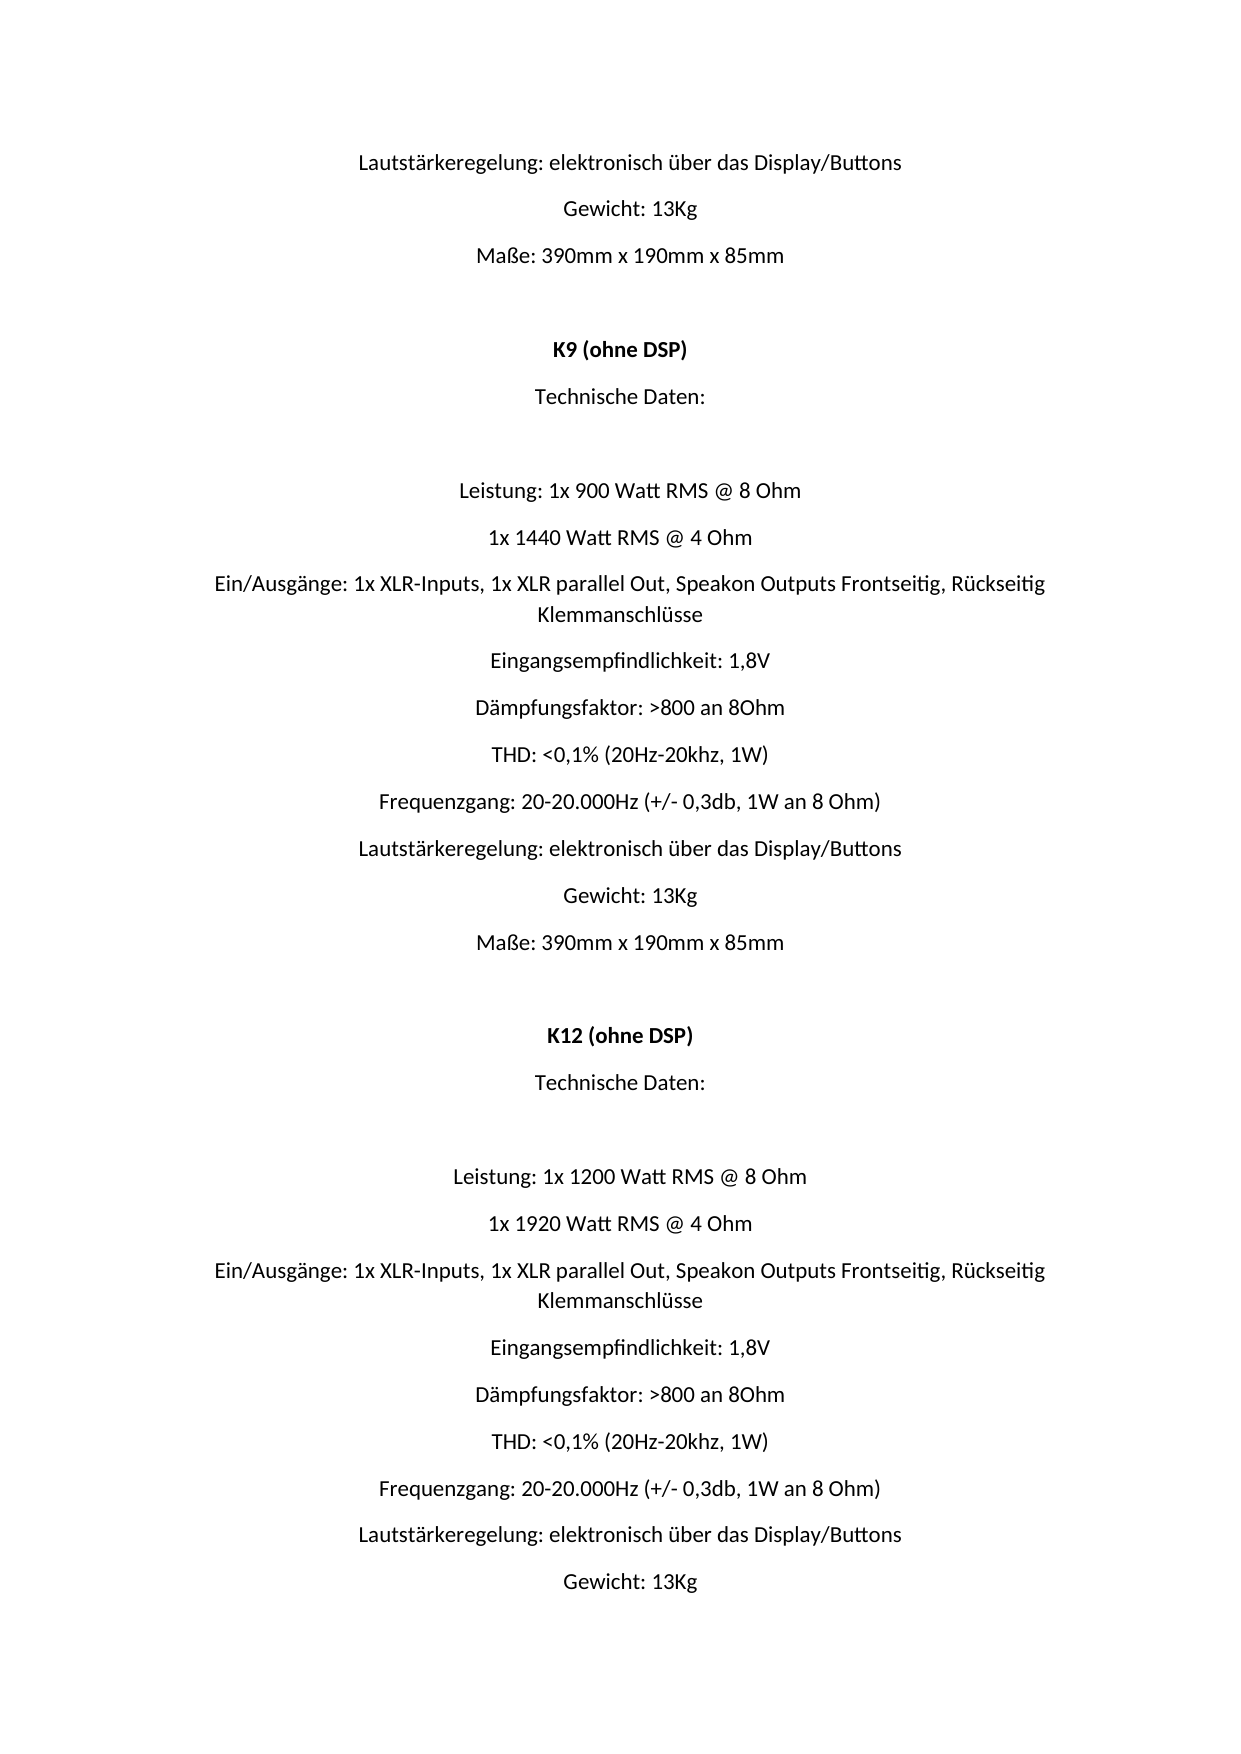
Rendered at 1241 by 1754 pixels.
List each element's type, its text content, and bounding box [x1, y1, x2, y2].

text THD: <0,1% (20Hz-20khz, 1W) [148, 1427, 1093, 1455]
text Lautstärkeregelung: elektronisch über das Display/Buttons [148, 834, 1093, 862]
text THD: <0,1% (20Hz-20khz, 1W) [148, 740, 1093, 768]
text Gewicht: 13Kg [148, 1567, 1093, 1595]
text Dämpfungsfaktor: >800 an 8Ohm [148, 693, 1093, 721]
text Eingangsempfindlichkeit: 1,8V [148, 1333, 1093, 1361]
text Frequenzgang: 20-20.000Hz (+/- 0,3db, 1W an 8 Ohm) [148, 1474, 1093, 1502]
text Ein/Ausgänge: 1x XLR-Inputs, 1x XLR parallel Out, Speakon Outputs Frontseitig, Rückseitig Klemmanschlüsse [148, 569, 1093, 628]
text 1x 1920 Watt RMS @ 4 Ohm [148, 1209, 1093, 1237]
text 1x 1440 Watt RMS @ 4 Ohm [148, 523, 1093, 551]
text Leistung: 1x 1200 Watt RMS @ 8 Ohm [148, 1162, 1093, 1190]
text Dämpfungsfaktor: >800 an 8Ohm [148, 1380, 1093, 1408]
text Ein/Ausgänge: 1x XLR-Inputs, 1x XLR parallel Out, Speakon Outputs Frontseitig, Rückseitig Klemmanschlüsse [148, 1256, 1093, 1314]
text Lautstärkeregelung: elektronisch über das Display/Buttons [148, 148, 1093, 176]
text Maße: 390mm x 190mm x 85mm [148, 241, 1093, 269]
text Gewicht: 13Kg [148, 194, 1093, 222]
text Technische Daten: [148, 382, 1093, 410]
text Frequenzgang: 20-20.000Hz (+/- 0,3db, 1W an 8 Ohm) [148, 787, 1093, 815]
text Technische Daten: [148, 1068, 1093, 1096]
text Lautstärkeregelung: elektronisch über das Display/Buttons [148, 1521, 1093, 1548]
text Maße: 390mm x 190mm x 85mm [148, 928, 1093, 956]
text Gewicht: 13Kg [148, 881, 1093, 909]
text K9 (ohne DSP) [148, 335, 1093, 363]
text K12 (ohne DSP) [148, 1022, 1093, 1049]
text Leistung: 1x 900 Watt RMS @ 8 Ohm [148, 476, 1093, 504]
text Eingangsempfindlichkeit: 1,8V [148, 647, 1093, 674]
